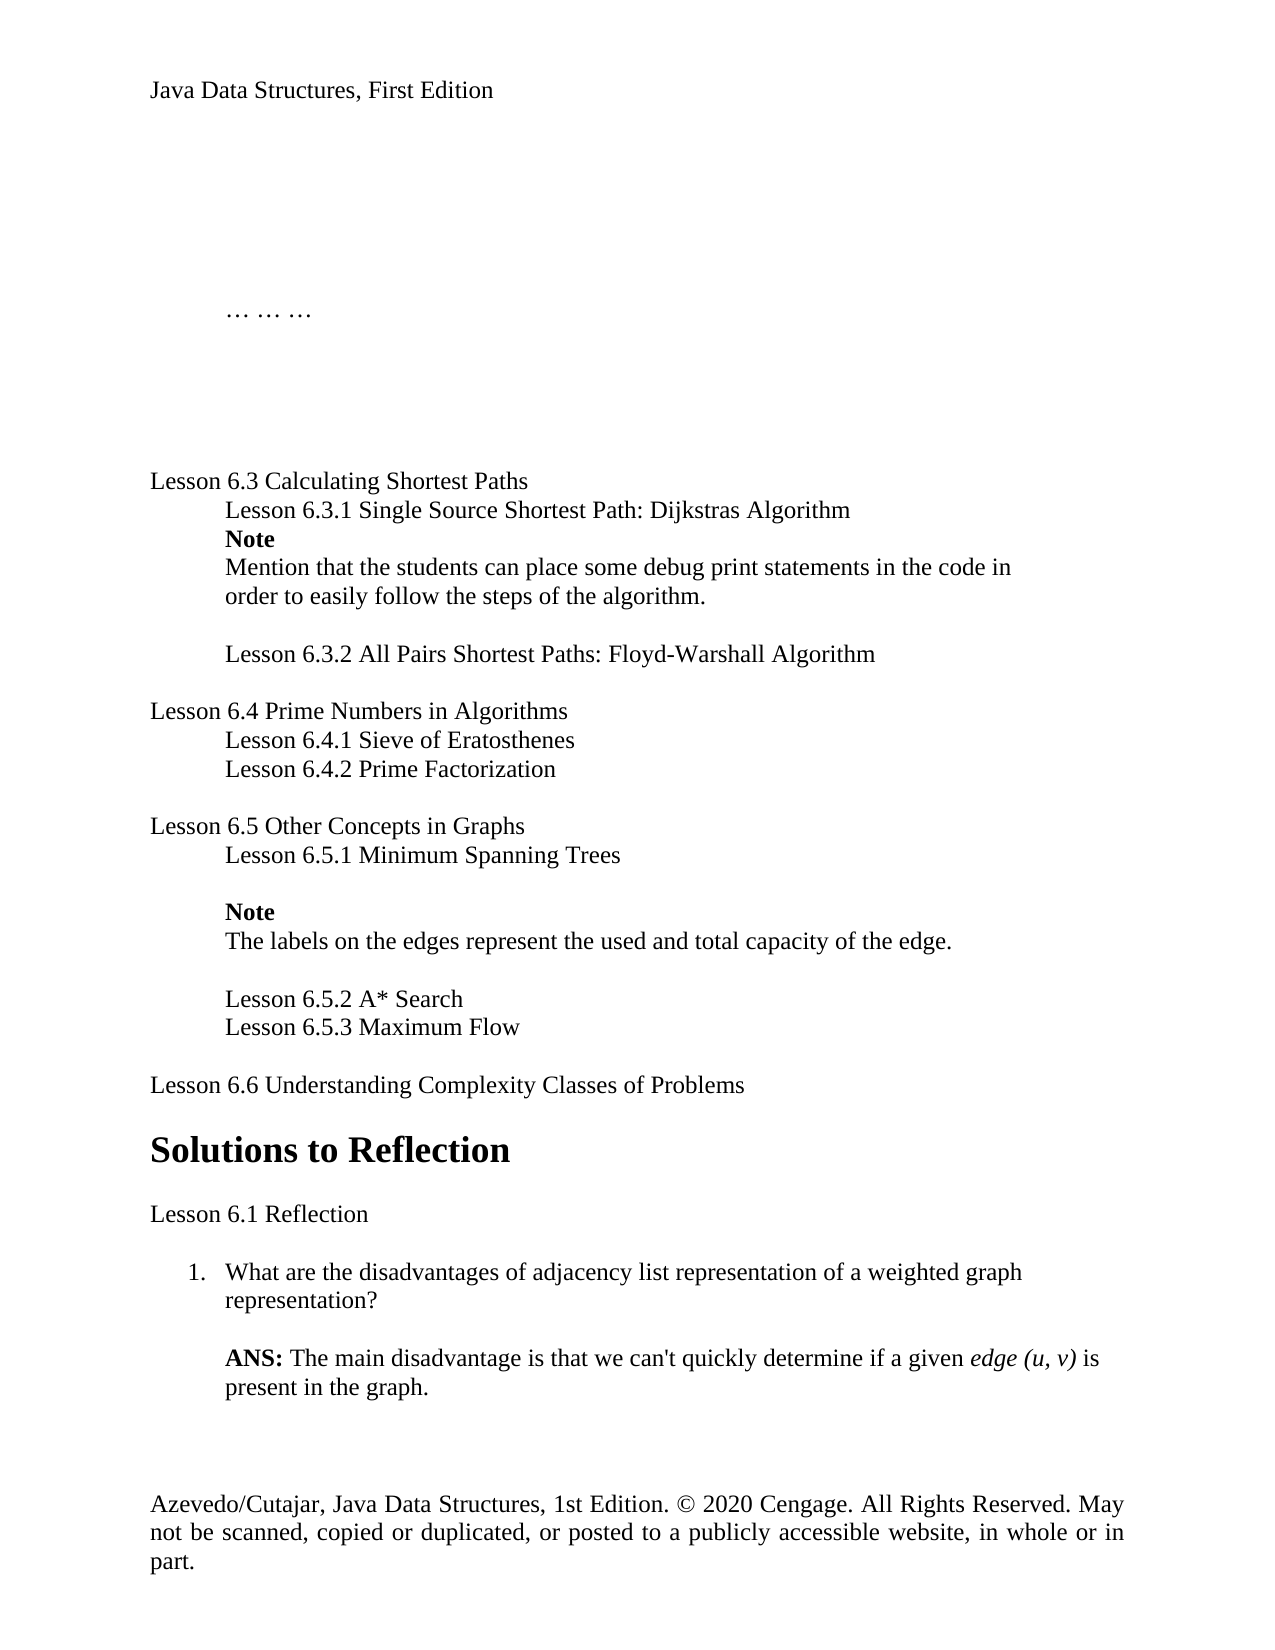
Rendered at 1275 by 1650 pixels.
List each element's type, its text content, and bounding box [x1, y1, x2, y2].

text Note [225, 524, 1125, 552]
text Lesson 6.5 Other Concepts in Graphs [150, 811, 1125, 840]
text Lesson 6.3.2 All Pairs Shortest Paths: Floyd-Warshall Algorithm [150, 639, 1125, 667]
text Lesson 6.5.3 Maximum Flow [225, 1012, 1125, 1041]
text … … … [150, 294, 1125, 322]
text Lesson 6.4.2 Prime Factorization [225, 754, 1125, 782]
text Lesson 6.3.1 Single Source Shortest Path: Dijkstras Algorithm [225, 495, 1125, 524]
text representation? [150, 1286, 1125, 1314]
text Note [225, 897, 1125, 926]
text Lesson 6.3 Calculating Shortest Paths [150, 466, 1125, 495]
text Lesson 6.5.2 A* Search [225, 984, 1125, 1012]
list Solutions to Reflection [150, 1127, 1125, 1171]
text Lesson 6.4 Prime Numbers in Algorithms [150, 696, 1125, 725]
list The labels on the edges represent the used and total capacity of the edge. [225, 926, 1125, 955]
list What are the disadvantages of adjacency list representation of a weighted graph [187, 1257, 1125, 1286]
text Lesson 6.5.1 Minimum Spanning Trees [225, 840, 1125, 869]
list Lesson 6.6 Understanding Complexity Classes of Problems [150, 1070, 1125, 1099]
text Mention that the students can place some debug print statements in the code in [225, 552, 1125, 581]
list order to easily follow the steps of the algorithm. [225, 581, 1125, 610]
text Lesson 6.4.1 Sieve of Eratosthenes [225, 725, 1125, 754]
text Lesson 6.1 Reflection [150, 1199, 1125, 1228]
text ANS: The main disadvantage is that we can't quickly determine if a given edge (u, v) is present in the graph. [225, 1343, 1125, 1401]
